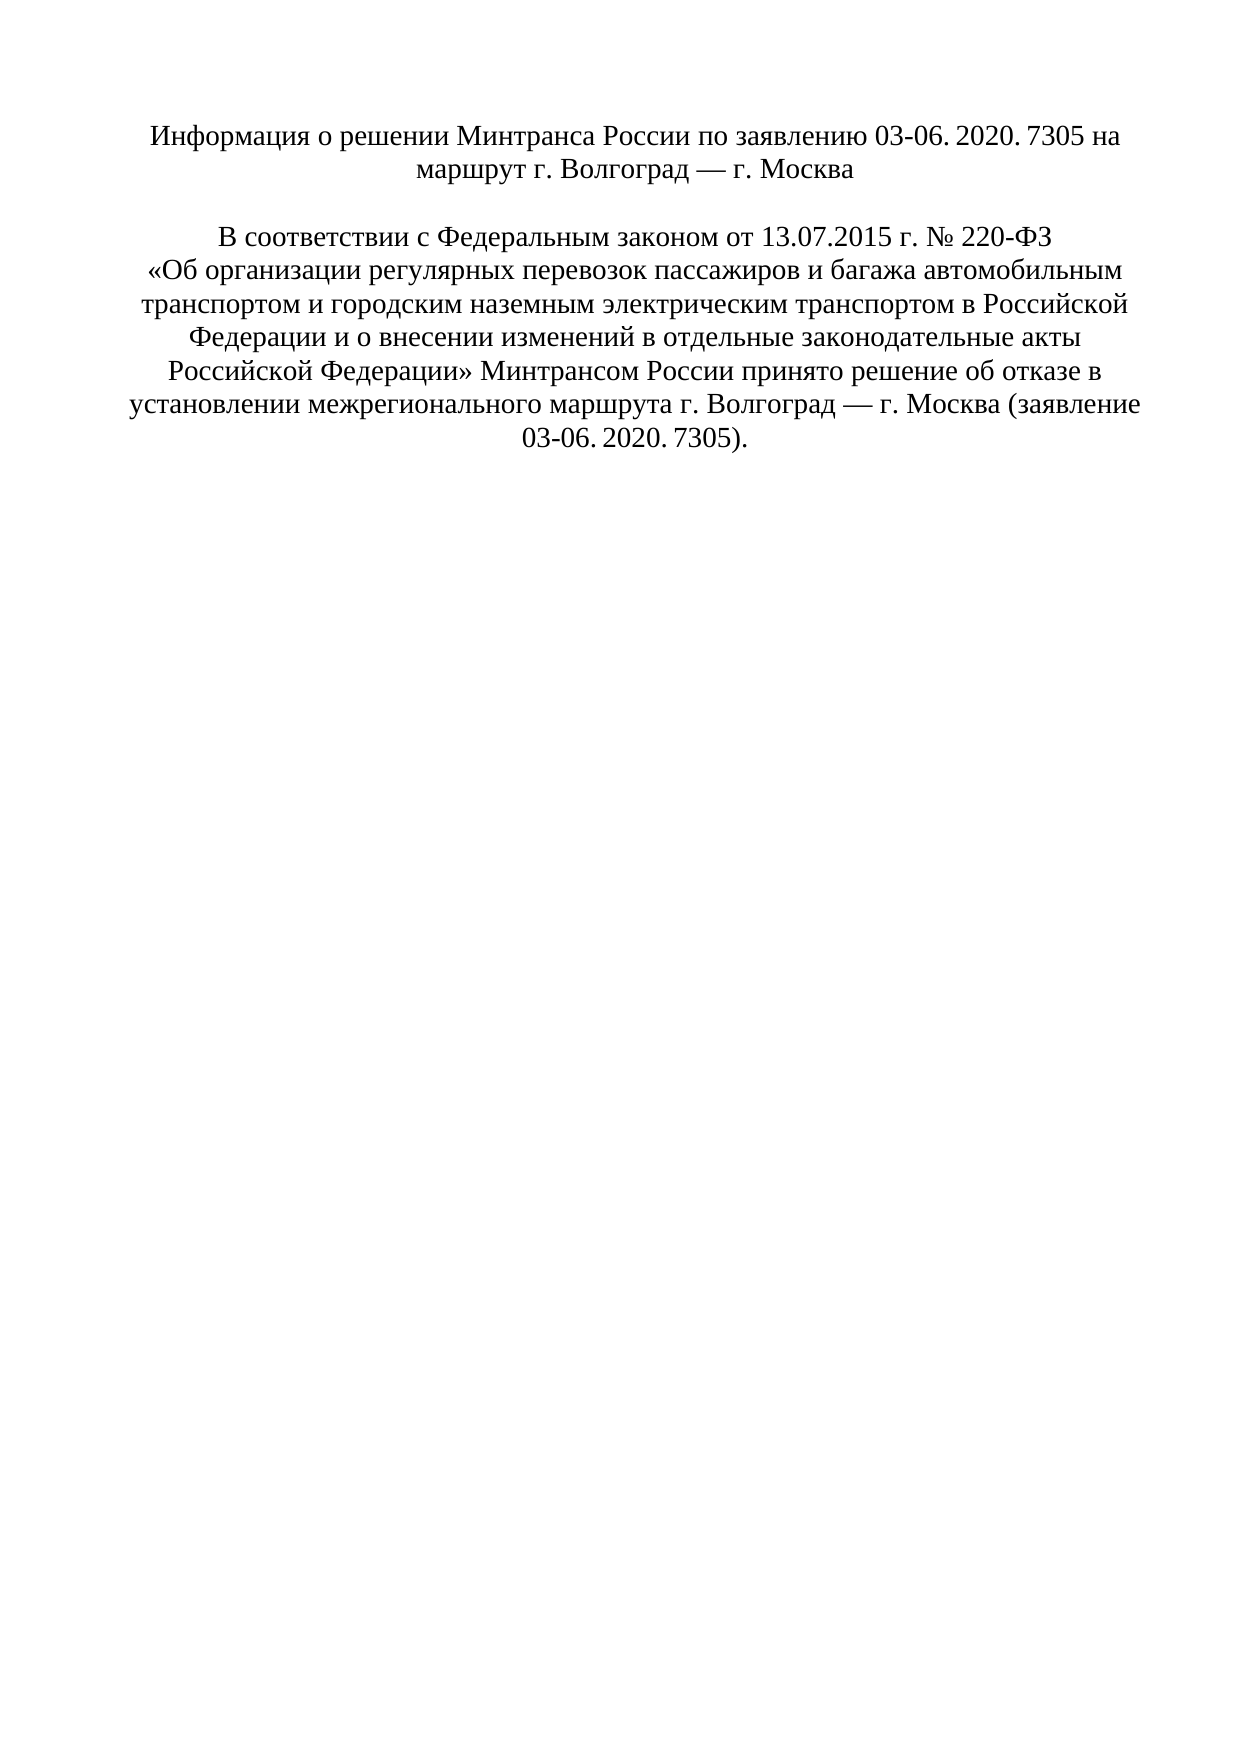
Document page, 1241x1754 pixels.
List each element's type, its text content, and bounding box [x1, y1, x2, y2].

text Информация о решении Минтранса России по заявлению 03-06. 2020. 7305 на маршрут г. Волгоград — г. Москва [118, 118, 1152, 185]
text В соответствии с Федеральным законом от 13.07.2015 г. № 220-ФЗ «Об организации регулярных перевозок пассажиров и багажа автомобильным транспортом и городским наземным электрическим транспортом в Российской Федерации и о внесении изменений в отдельные законодательные акты Российской Федерации» Минтрансом России принято решение об отказе в установлении межрегионального маршрута г. Волгоград — г. Москва (заявление 03-06. 2020. 7305). [118, 219, 1152, 453]
